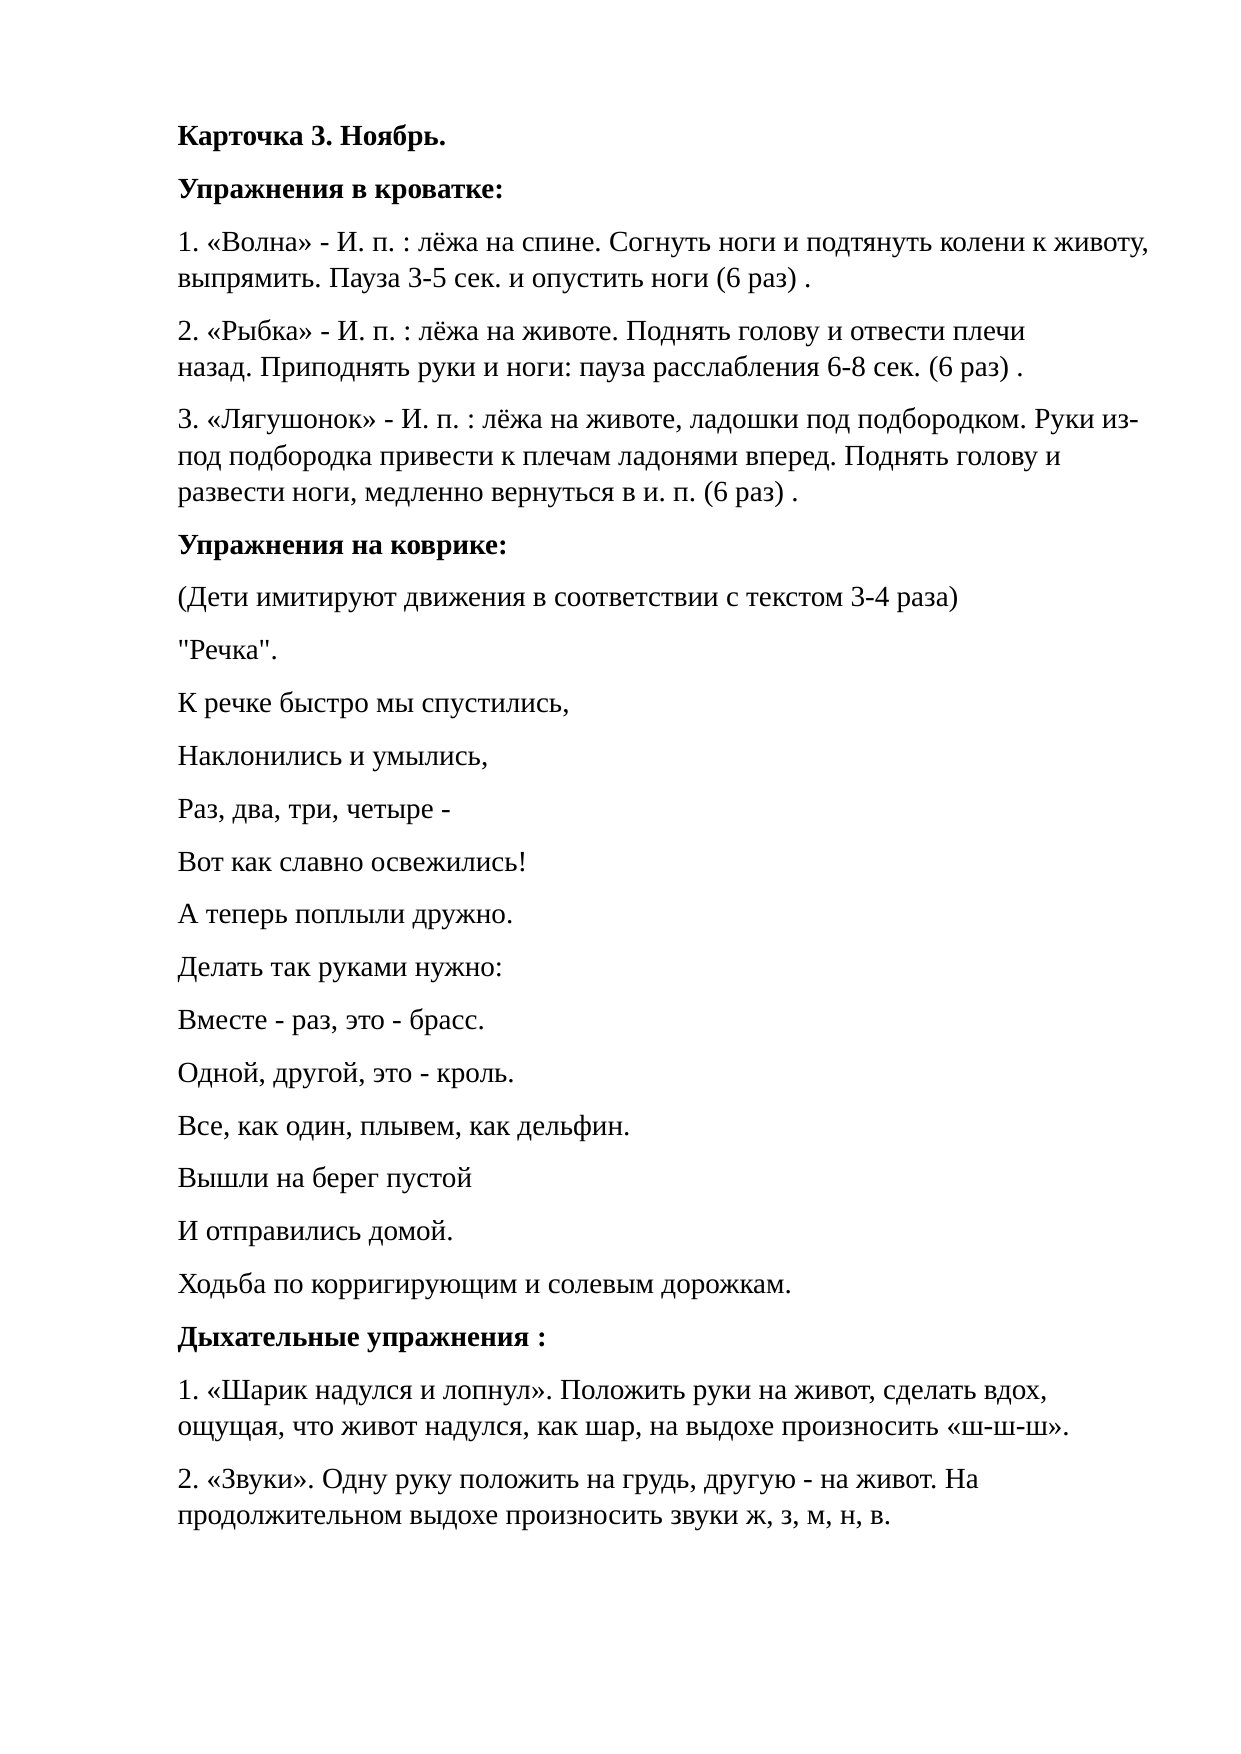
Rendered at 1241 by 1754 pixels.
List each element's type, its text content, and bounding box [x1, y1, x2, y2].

text "Речка". [177, 632, 1152, 666]
text 2. «Рыбка» - И. п. : лёжа на животе. Поднять голову и отвести плечи назад. Приподнять руки и ноги: пауза расслабления 6-8 сек. (6 раз) . [177, 313, 1152, 382]
text Вышли на берег пустой [177, 1161, 1152, 1194]
text А теперь поплыли дружно. [177, 896, 1152, 930]
text Наклонились и умылись, [177, 738, 1152, 772]
text 2. «Звуки». Одну руку положить на грудь, другую - на живот. На продолжительном выдохе произносить звуки ж, з, м, н, в. [177, 1461, 1152, 1530]
text 1. «Шарик надулся и лопнул». Положить руки на живот, сделать вдох, ощущая, что живот надулся, как шар, на выдохе произносить «ш-ш-ш». [177, 1372, 1152, 1441]
text К речке быстро мы спустились, [177, 685, 1152, 719]
text Упражнения на коврике: [177, 527, 1152, 560]
text 1. «Волна» - И. п. : лёжа на спине. Согнуть ноги и подтянуть колени к животу, выпрямить. Пауза 3-5 сек. и опустить ноги (6 раз) . [177, 224, 1152, 293]
text Одной, другой, это - кроль. [177, 1055, 1152, 1088]
text Вместе - раз, это - брасс. [177, 1002, 1152, 1036]
text Делать так руками нужно: [177, 949, 1152, 983]
text Ходьба по корригирующим и солевым дорожкам. [177, 1266, 1152, 1300]
text Дыхательные упражнения : [177, 1319, 1152, 1352]
text (Дети имитируют движения в соответствии с текстом 3-4 раза) [177, 579, 1152, 613]
text Вот как славно освежились! [177, 844, 1152, 877]
text И отправились домой. [177, 1213, 1152, 1247]
text Карточка 3. Ноябрь. [177, 118, 1152, 152]
text Раз, два, три, четыре - [177, 791, 1152, 824]
text 3. «Лягушонок» - И. п. : лёжа на животе, ладошки под подбородком. Руки из-под подбородка привести к плечам ладонями вперед. Поднять голову и развести ноги, медленно вернуться в и. п. (6 раз) . [177, 402, 1152, 507]
text Упражнения в кроватке: [177, 171, 1152, 204]
text Все, как один, плывем, как дельфин. [177, 1108, 1152, 1141]
